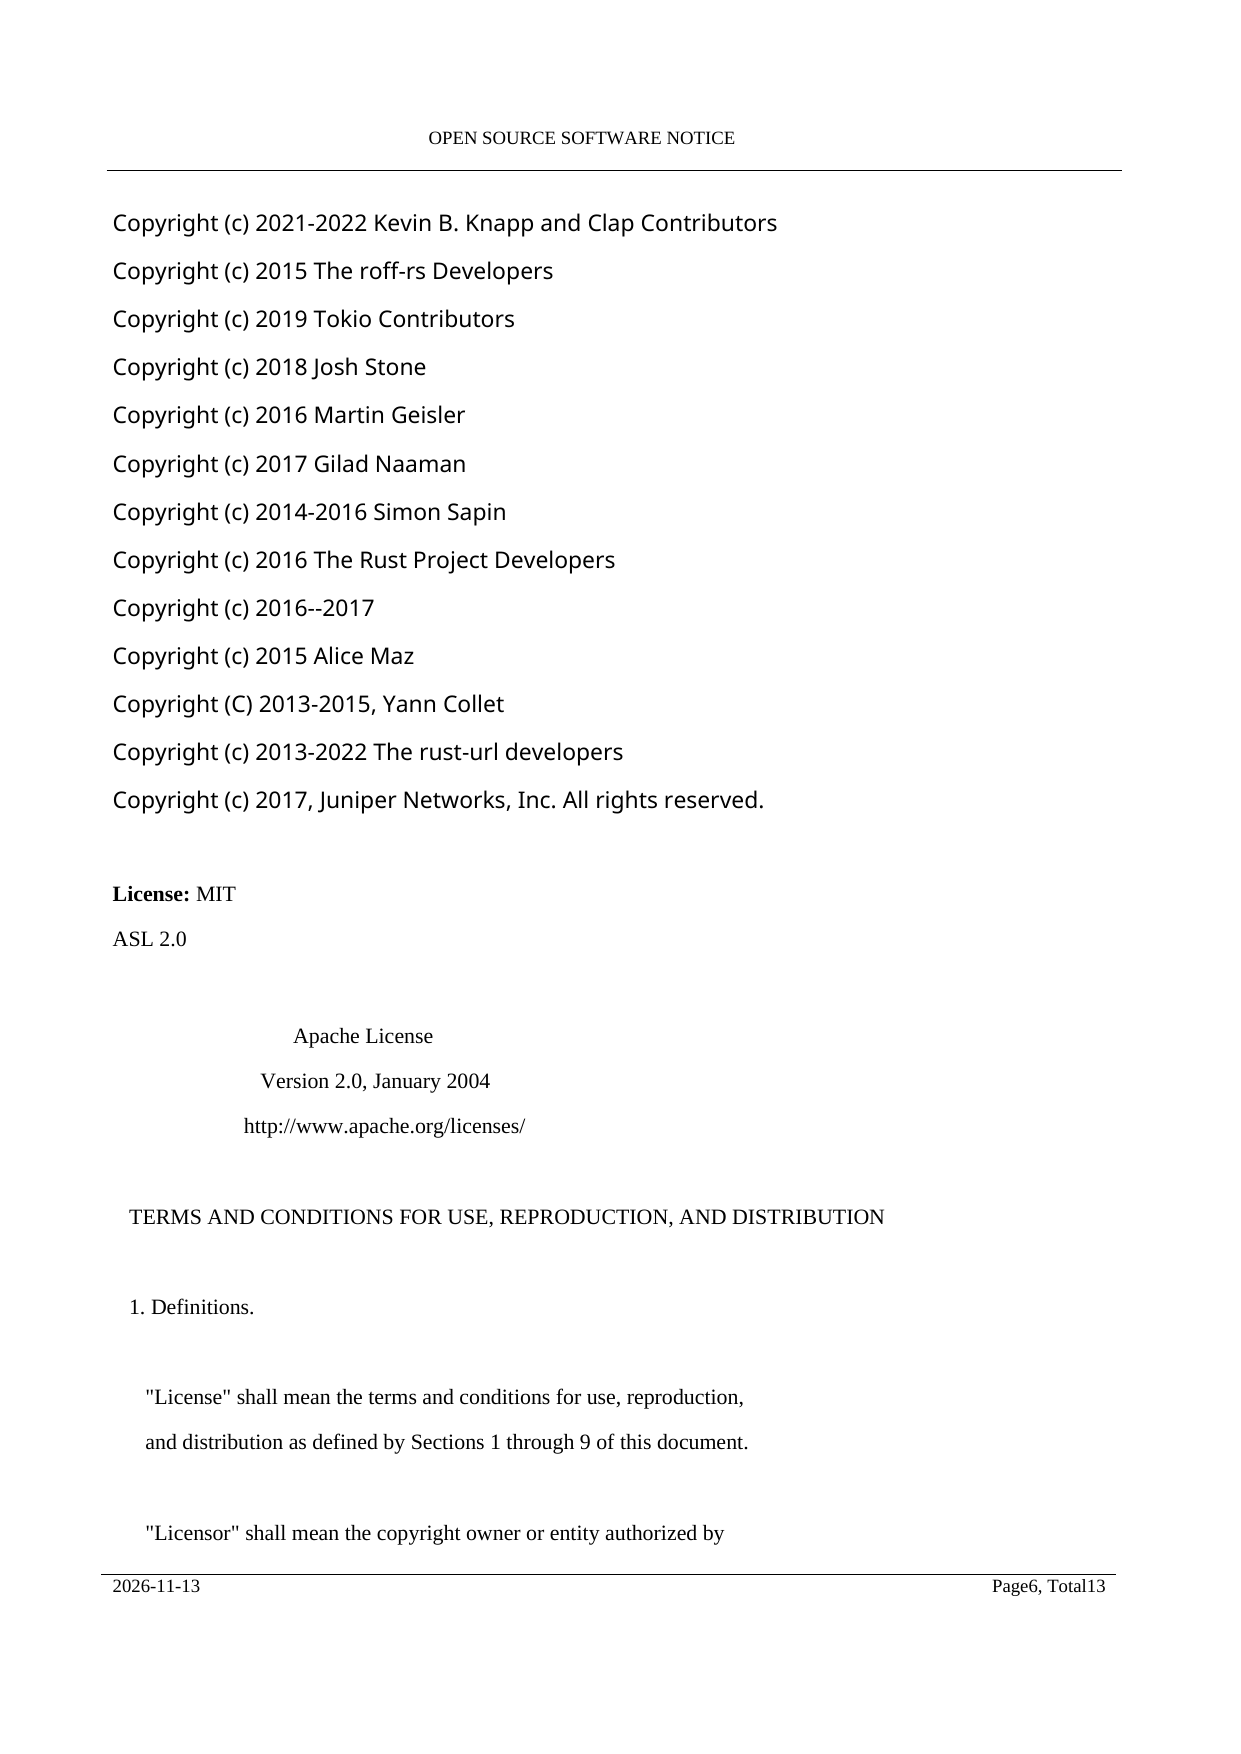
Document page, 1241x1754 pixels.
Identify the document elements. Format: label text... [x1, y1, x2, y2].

text Version 2.0, January 2004 [112, 1065, 1128, 1097]
text Copyright (c) 2013-2022 The rust-url developers [112, 736, 1128, 768]
text Copyright (c) 2019 Tokio Contributors [112, 303, 1128, 335]
text Copyright (c) 2016 Martin Geisler [112, 399, 1128, 431]
text Copyright (c) 2017, Juniper Networks, Inc. All rights reserved. [112, 784, 1128, 816]
text Copyright (c) 2015 Alice Maz [112, 639, 1128, 672]
text Copyright (c) 2017 Gilad Naaman [112, 447, 1128, 479]
text 1. Definitions. [112, 1290, 1128, 1323]
text Copyright (c) 2014-2016 Simon Sapin [112, 495, 1128, 528]
text Copyright (c) 2021-2022 Kevin B. Knapp and Clap Contributors [112, 206, 1128, 239]
text Copyright (C) 2013-2015, Yann Collet [112, 688, 1128, 720]
text "License" shall mean the terms and conditions for use, reproduction, [112, 1381, 1128, 1413]
text Apache License [112, 1020, 1128, 1052]
text and distribution as defined by Sections 1 through 9 of this document. [112, 1426, 1128, 1458]
text Copyright (c) 2016 The Rust Project Developers [112, 543, 1128, 576]
text TERMS AND CONDITIONS FOR USE, REPRODUCTION, AND DISTRIBUTION [112, 1200, 1128, 1233]
text http://www.apache.org/licenses/ [112, 1110, 1128, 1142]
text ASL 2.0 [112, 922, 1128, 1003]
text Copyright (c) 2015 The roff-rs Developers [112, 254, 1128, 287]
text "Licensor" shall mean the copyright owner or entity authorized by [112, 1516, 1128, 1548]
text License: MIT [112, 877, 1128, 909]
text Copyright (c) 2016--2017 [112, 591, 1128, 624]
text Copyright (c) 2018 Josh Stone [112, 351, 1128, 383]
